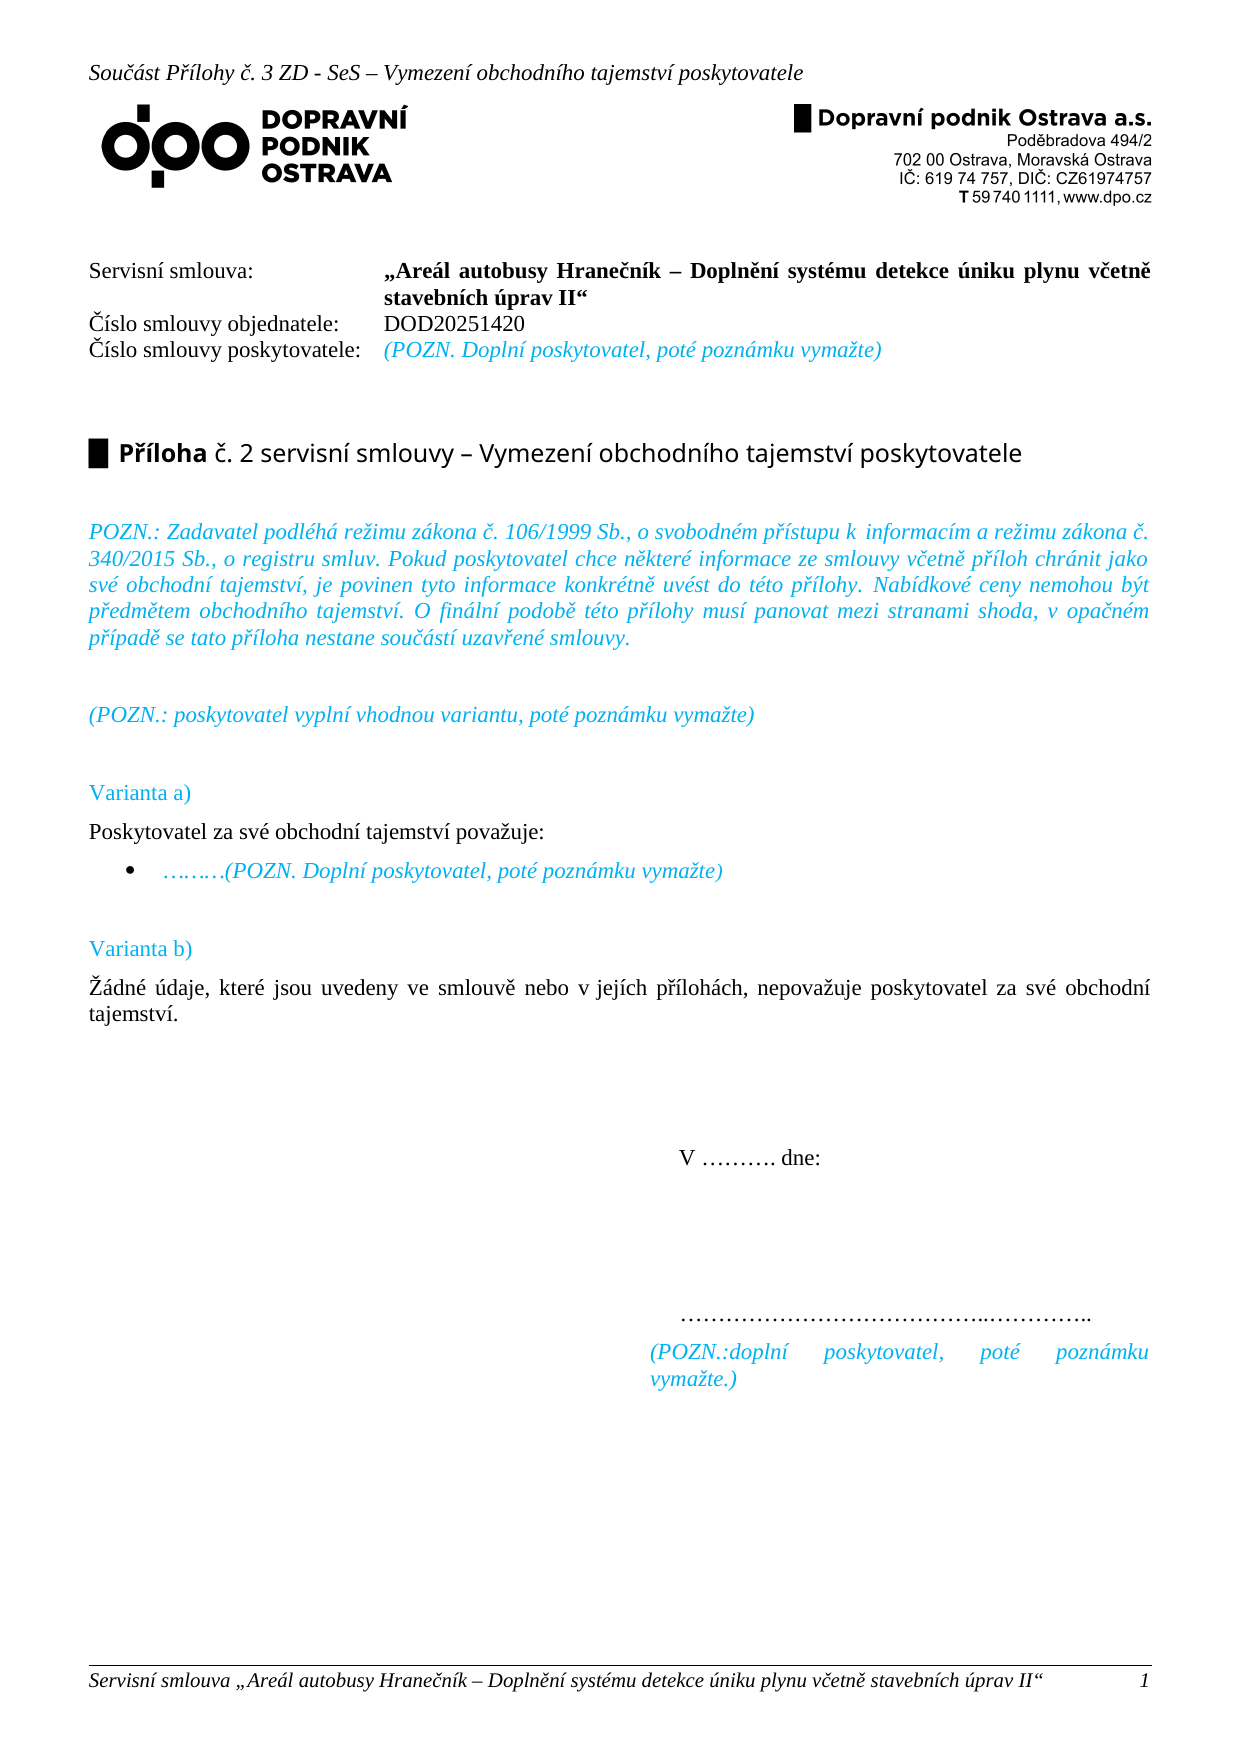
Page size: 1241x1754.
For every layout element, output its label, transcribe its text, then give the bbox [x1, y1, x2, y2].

text Varianta a) [89, 779, 1152, 806]
text Žádné údaje, které jsou uvedeny ve smlouvě nebo v jejích přílohách, nepovažuje poskytovatel za své obchodní tajemství. [89, 973, 1152, 1026]
text (POZN.:doplní poskytovatel, poté poznámku vymažte.) [89, 1338, 1152, 1391]
subtitle Příloha č. 2 servisní smlouvy – Vymezení obchodního tajemství poskytovatele [89, 438, 1152, 468]
text V ………. dne: [89, 1144, 1152, 1171]
text Číslo smlouvy poskytovatele: (POZN. Doplní poskytovatel, poté poznámku vymažte) [89, 336, 1152, 363]
picture [122, 557, 128, 566]
picture [794, 104, 1152, 206]
text Poskytovatel za své obchodní tajemství považuje: [89, 818, 1152, 844]
text (POZN.: poskytovatel vyplní vhodnou variantu, poté poznámku vymažte) [89, 702, 1152, 728]
picture [101, 104, 408, 188]
text Varianta b) [89, 935, 1152, 961]
text Servisní smlouva: „Areál autobusy Hranečník – Doplnění systému detekce úniku plynu včetně stavebních úprav II“ [89, 257, 1152, 310]
text …………………………………..………….. [89, 1299, 1152, 1326]
list ………(POZN. Doplní poskytovatel, poté poznámku vymažte) [126, 857, 1152, 883]
text Číslo smlouvy objednatele: DOD20251420 [89, 310, 1152, 336]
text POZN.: Zadavatel podléhá režimu zákona č. 106/1999 Sb., o svobodném přístupu k informacím a režimu zákona č. 340/2015 Sb., o registru smluv. Pokud poskytovatel chce některé informace ze smlouvy včetně příloh chránit jako své obchodní tajemství, je povinen tyto informace konkrétně uvést do této přílohy. Nabídkové ceny nemohou být předmětem obchodního tajemství. O finální podobě této přílohy musí panovat mezi stranami shoda, v opačném případě se tato příloha nestane součástí uzavřené smlouvy. [89, 518, 1152, 650]
